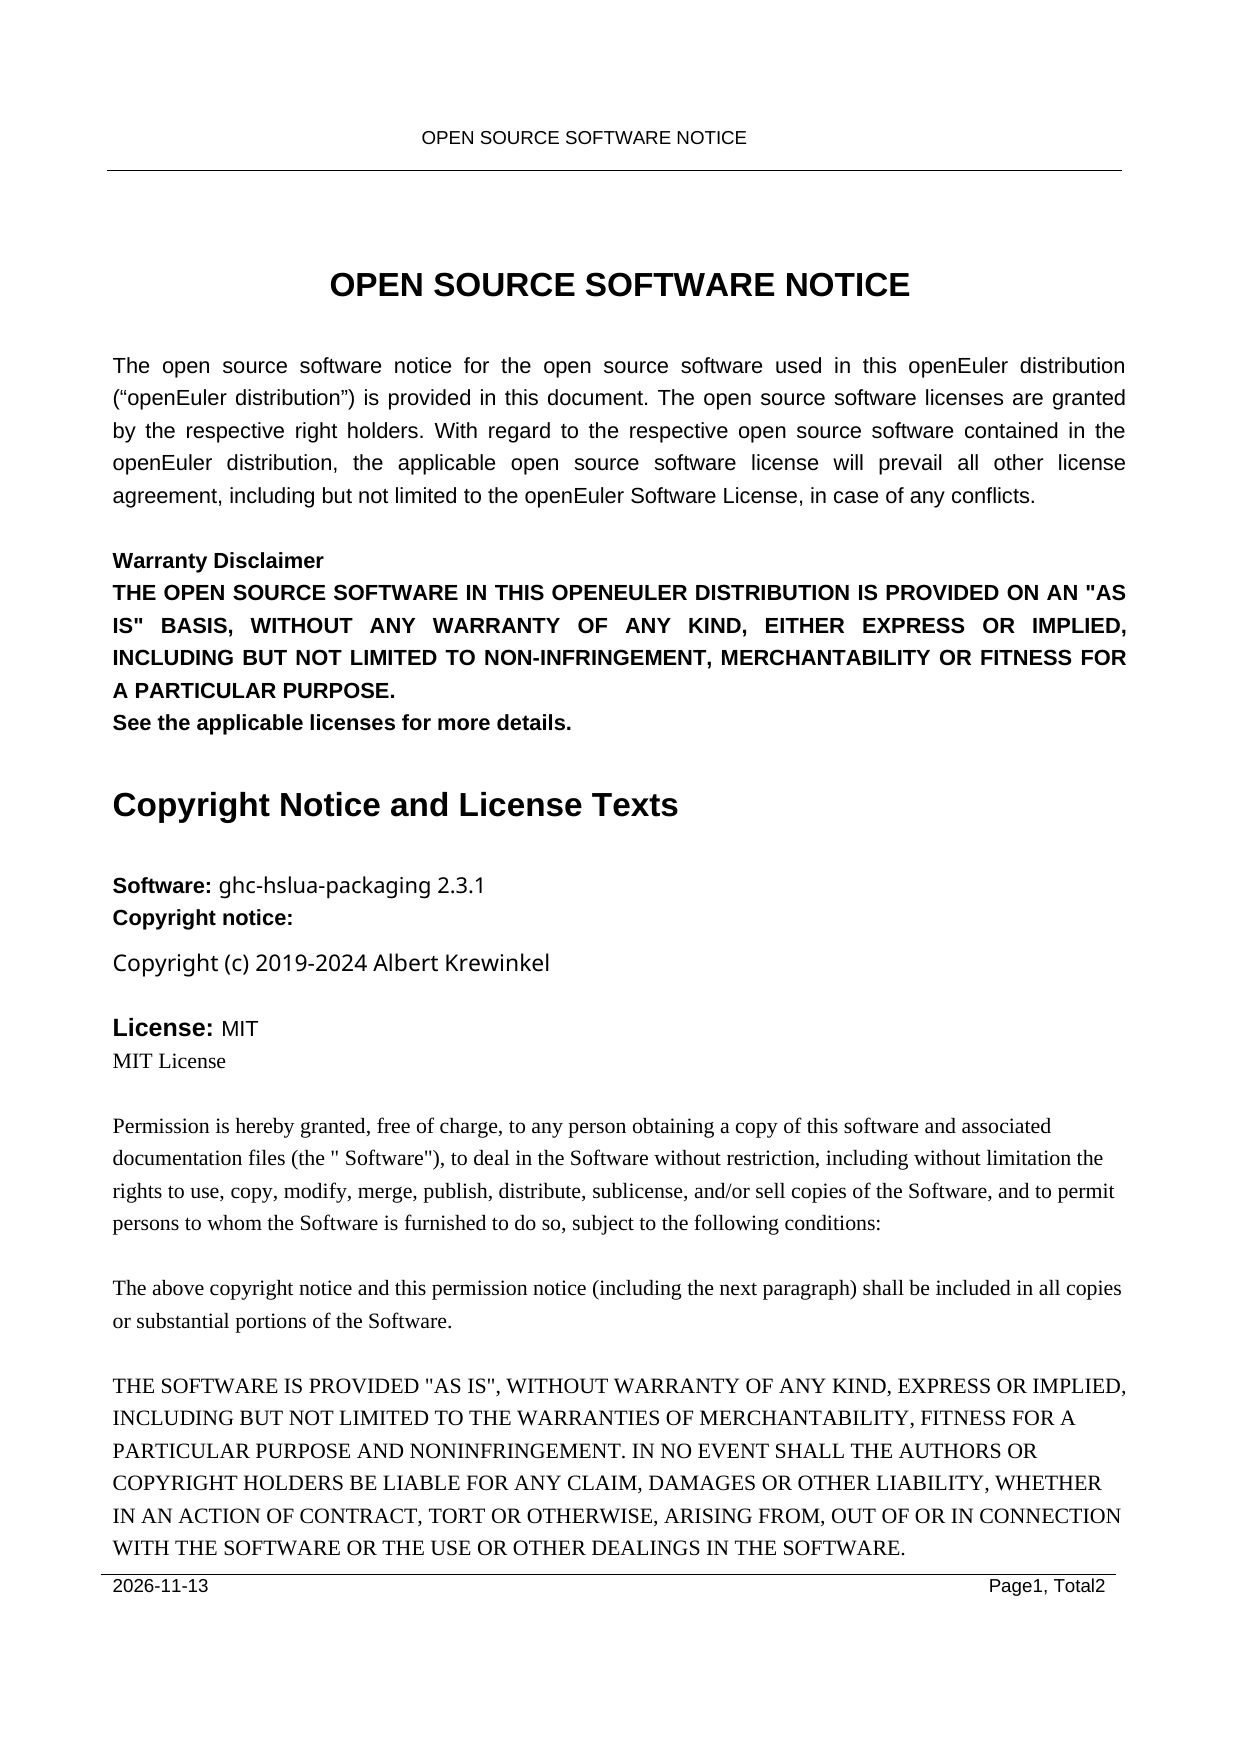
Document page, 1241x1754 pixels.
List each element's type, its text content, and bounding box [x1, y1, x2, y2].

text The open source software notice for the open source software used in this openEuler distribution (“openEuler distribution”) is provided in this document. The open source software licenses are granted by the respective right holders. With regard to the respective open source software contained in the openEuler distribution, the applicable open source software license will prevail all other license agreement, including but not limited to the openEuler Software License, in case of any conflicts. [112, 349, 1128, 511]
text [112, 1044, 1128, 1564]
text OPEN SOURCE SOFTWARE NOTICE [112, 251, 1128, 316]
text Copyright Notice and License Texts [112, 771, 1128, 836]
text License: MIT [112, 1012, 1128, 1044]
text Copyright (c) 2019-2024 Albert Krewinkel [112, 947, 1128, 1012]
text THE OPEN SOURCE SOFTWARE IN THIS OPENEULER DISTRIBUTION IS PROVIDED ON AN "AS IS" BASIS, WITHOUT ANY WARRANTY OF ANY KIND, EITHER EXPRESS OR IMPLIED, INCLUDING BUT NOT LIMITED TO NON-INFRINGEMENT, MERCHANTABILITY OR FITNESS FOR A PARTICULAR PURPOSE. See the applicable licenses for more details. [112, 576, 1128, 739]
text Copyright notice: [112, 901, 1128, 934]
text Warranty Disclaimer [112, 544, 1128, 576]
title Software: ghc-hslua-packaging 2.3.1 [112, 869, 1128, 901]
